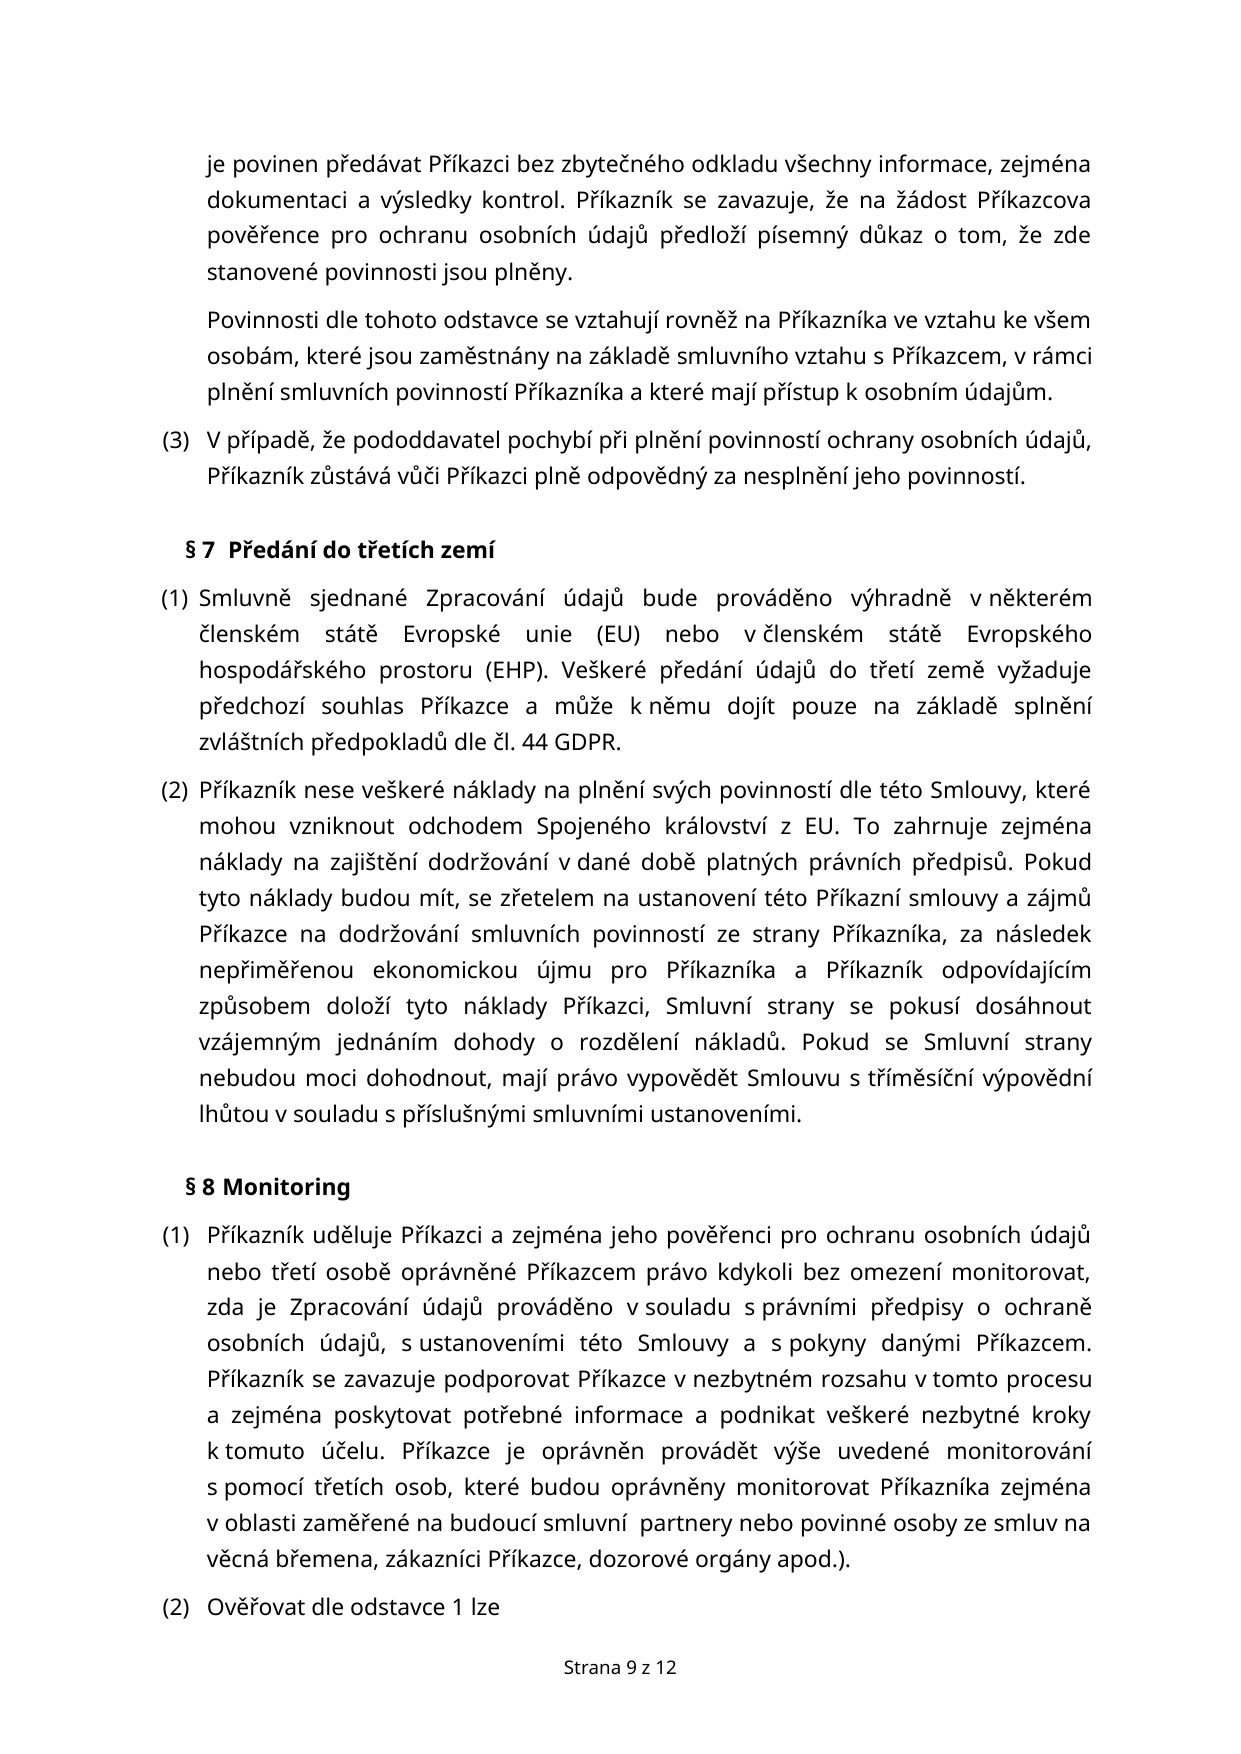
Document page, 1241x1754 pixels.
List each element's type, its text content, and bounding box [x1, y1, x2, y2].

list Příkazník uděluje Příkazci a zejména jeho pověřenci pro ochranu osobních údajů nebo třetí osobě oprávněné Příkazcem právo kdykoli bez omezení monitorovat, zda je Zpracování údajů prováděno v souladu s právními předpisy o ochraně osobních údajů, s ustanoveními této Smlouvy a s pokyny danými Příkazcem. Příkazník se zavazuje podporovat Příkazce v nezbytném rozsahu v tomto procesu a zejména poskytovat potřebné informace a podnikat veškeré nezbytné kroky k tomuto účelu. Příkazce je oprávněn provádět výše uvedené monitorování s pomocí třetích osob, které budou oprávněny monitorovat Příkazníka zejména v oblasti zaměřené na budoucí smluvní partnery nebo povinné osoby ze smluv na věcná břemena, zákazníci Příkazce, dozorové orgány apod.). [162, 1219, 1093, 1574]
text Předání do třetích zemí [185, 533, 1093, 565]
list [162, 148, 1093, 287]
list Smluvně sjednané Zpracování údajů bude prováděno výhradně v některém členském státě Evropské unie (EU) nebo v členském státě Evropského hospodářského prostoru (EHP). Veškeré předání údajů do třetí země vyžaduje předchozí souhlas Příkazce a může k němu dojít pouze na základě splnění zvláštních předpokladů dle čl. 44 GDPR. [161, 582, 1093, 757]
list Ověřovat dle odstavce 1 lze [162, 1591, 1093, 1623]
list V případě, že pododdavatel pochybí při plnění povinností ochrany osobních údajů, Příkazník zůstává vůči Příkazci plně odpovědný za nesplnění jeho povinností. [162, 424, 1093, 491]
text Monitoring [185, 1171, 1093, 1202]
list Povinnosti dle tohoto odstavce se vztahují rovněž na Příkazníka ve vztahu ke všem osobám, které jsou zaměstnány na základě smluvního vztahu s Příkazcem, v rámci plnění smluvních povinností Příkazníka a které mají přístup k osobním údajům. [207, 304, 1093, 407]
list Příkazník nese veškeré náklady na plnění svých povinností dle této Smlouvy, které mohou vzniknout odchodem Spojeného království z EU. To zahrnuje zejména náklady na zajištění dodržování v dané době platných právních předpisů. Pokud tyto náklady budou mít, se zřetelem na ustanovení této Příkazní smlouvy a zájmů Příkazce na dodržování smluvních povinností ze strany Příkazníka, za následek nepřiměřenou ekonomickou újmu pro Příkazníka a Příkazník odpovídajícím způsobem doloží tyto náklady Příkazci, Smluvní strany se pokusí dosáhnout vzájemným jednáním dohody o rozdělení nákladů. Pokud se Smluvní strany nebudou moci dohodnout, mají právo vypovědět Smlouvu s tříměsíční výpovědní lhůtou v souladu s příslušnými smluvními ustanoveními. [161, 774, 1093, 1129]
